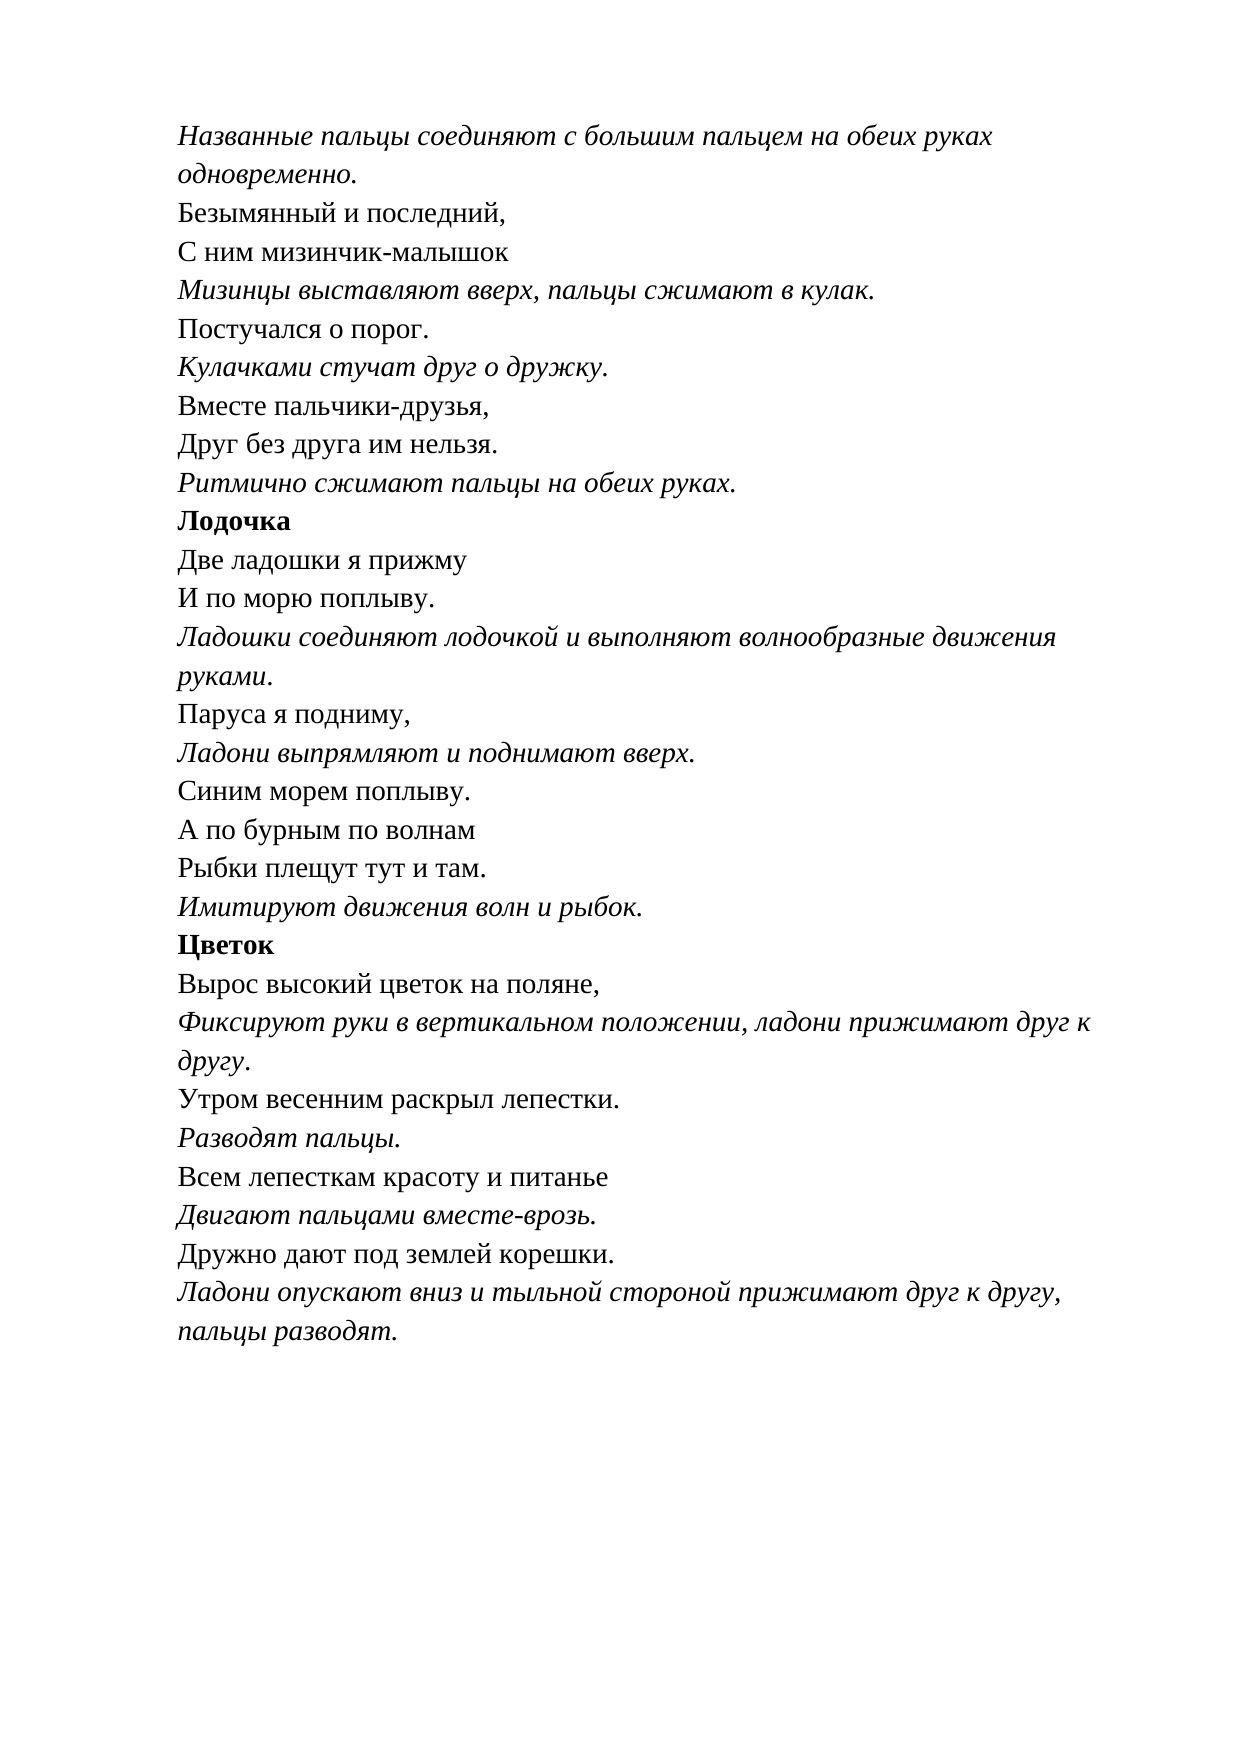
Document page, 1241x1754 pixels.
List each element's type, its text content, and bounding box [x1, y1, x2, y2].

text Лодочка Две ладошки я прижму И по морю поплыву. Ладошки соединяют лодочкой и выполняют волнообразные движения руками. Паруса я подниму, Ладони выпрямляют и поднимают вверх. Синим морем поплыву. А по бурным по волнам Рыбки плещут тут и там. Имитируют движения волн и рыбок. [177, 503, 1152, 922]
text Цветок Вырос высокий цветок на поляне, Фиксируют руки в вертикальном положении, ладони прижимают друг к другу. Утром весенним раскрыл лепестки. Разводят пальцы. Всем лепесткам красоту и питанье Двигают пальцами вместе-врозь. Дружно дают под землей корешки. Ладони опускают вниз и тыльной стороной прижимают друг к другу, пальцы разводят. [177, 927, 1152, 1346]
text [177, 118, 1152, 498]
